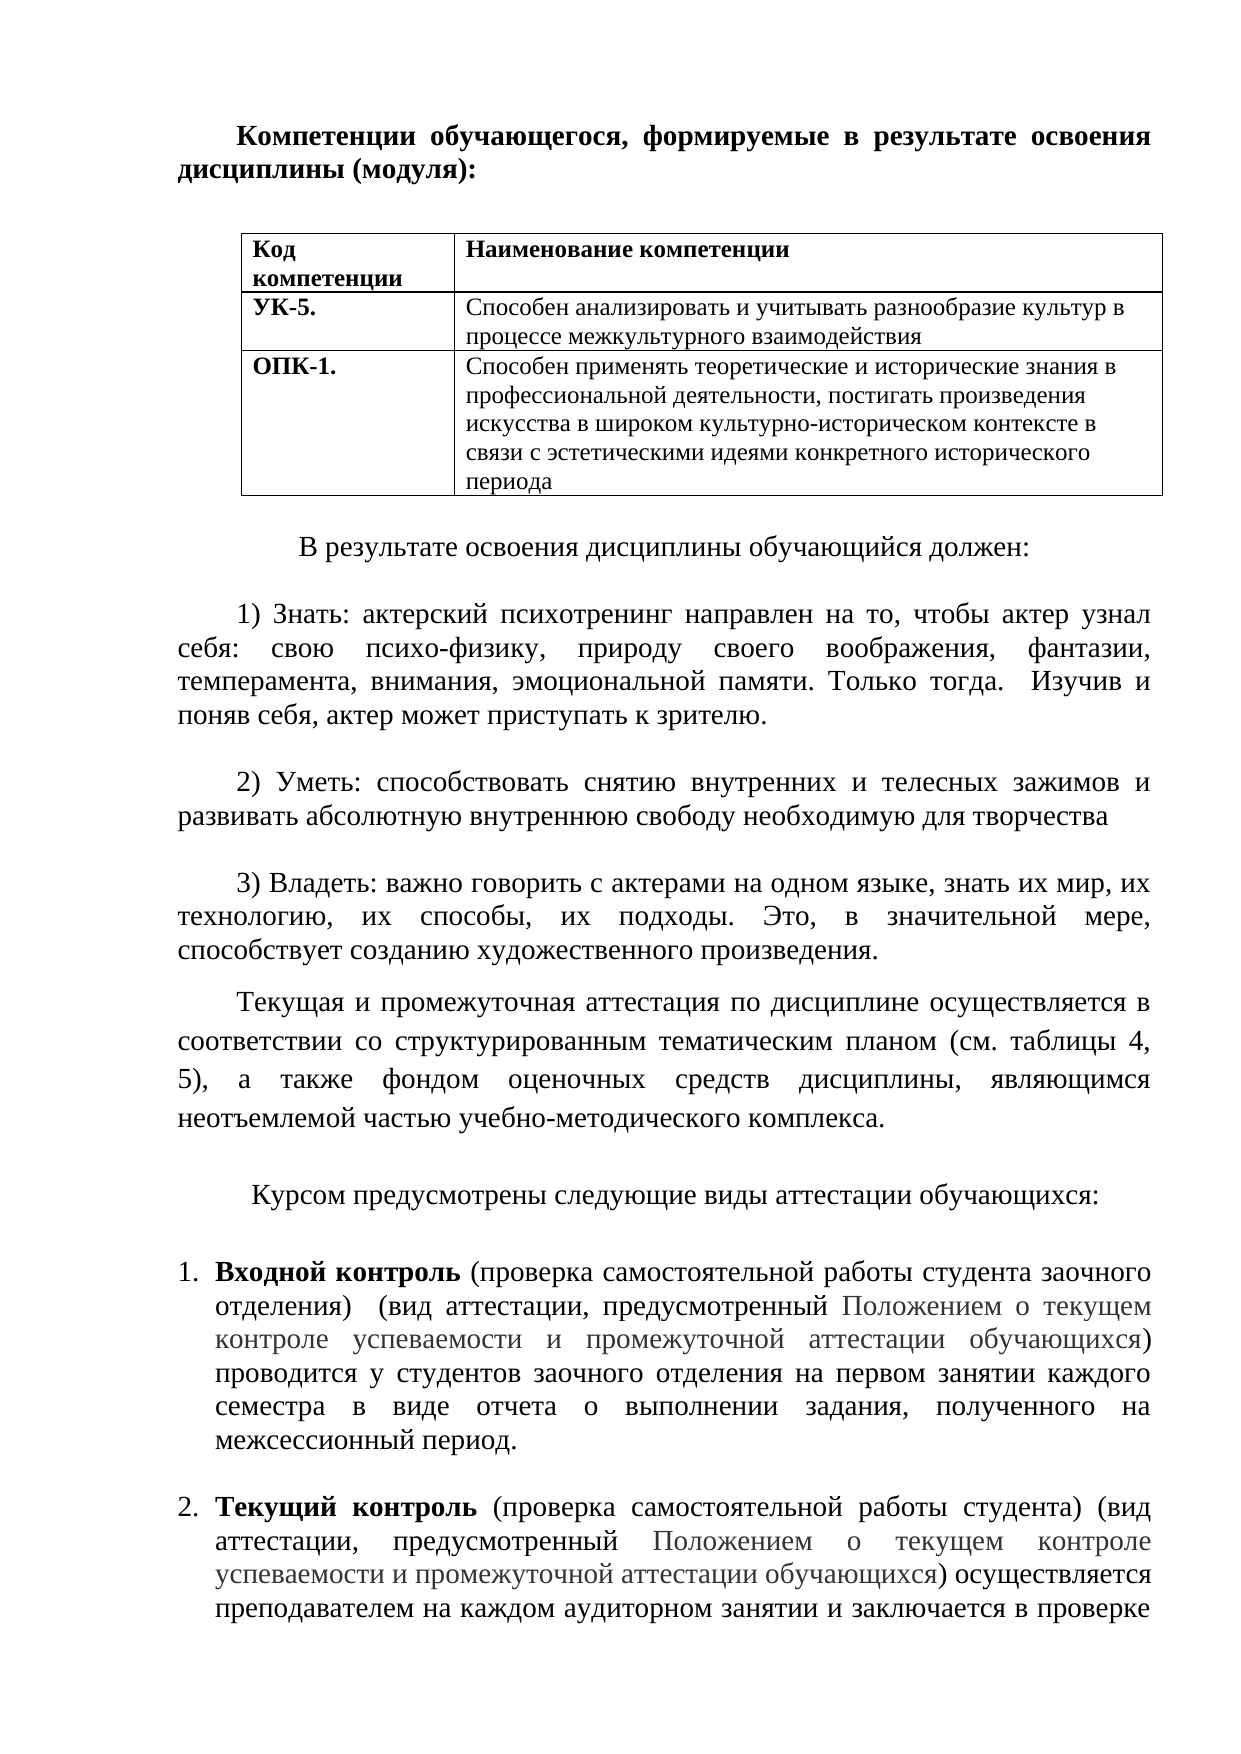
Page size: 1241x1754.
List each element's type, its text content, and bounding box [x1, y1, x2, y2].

text 2) Уметь: способствовать снятию внутренних и телесных зажимов и развивать абсолютную внутреннюю свободу необходимую для творчества [177, 764, 1152, 831]
table_header Код компетенции [242, 234, 454, 291]
list Входной контроль (проверка самостоятельной работы студента заочного отделения) (вид аттестации, предусмотренный Положением о текущем контроле успеваемости и промежуточной аттестации обучающихся) проводится у студентов заочного отделения на первом занятии каждого семестра в виде отчета о выполнении задания, полученного на межсессионный период. [177, 1254, 1152, 1456]
table_cell Способен применять теоретические и исторические знания в профессиональной деятельности, постигать произведения искусства в широком культурно-историческом контексте в связи с эстетическими идеями конкретного исторического периода [455, 351, 1162, 495]
text 1) Знать: актерский психотренинг направлен на то, чтобы актер узнал себя: свою психо-физику, природу своего воображения, фантазии, темперамента, внимания, эмоциональной памяти. Только тогда. Изучив и поняв себя, актер может приступать к зрителю. [177, 596, 1152, 731]
text В результате освоения дисциплины обучающийся должен: [177, 529, 1152, 563]
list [177, 1489, 1152, 1623]
table_header Наименование компетенции [455, 234, 1162, 291]
table_cell ОПК-1. [242, 351, 454, 495]
text Компетенции обучающегося, формируемые в результате освоения дисциплины (модуля): [177, 118, 1152, 185]
text Курсом предусмотрены следующие виды аттестации обучающихся: [177, 1177, 1152, 1211]
text Текущая и промежуточная аттестация по дисциплине осуществляется в соответствии со структурированным тематическим планом (см. таблицы 4, 5), а также фондом оценочных средств дисциплины, являющимся неотъемлемой частью учебно-методического комплекса. [177, 984, 1152, 1134]
table_cell УК-5. [242, 293, 454, 350]
table_cell Способен анализировать и учитывать разнообразие культур в процессе межкультурного взаимодействия [455, 293, 1162, 350]
text 3) Владеть: важно говорить с актерами на одном языке, знать их мир, их технологию, их способы, их подходы. Это, в значительной мере, способствует созданию художественного произведения. [177, 865, 1152, 965]
